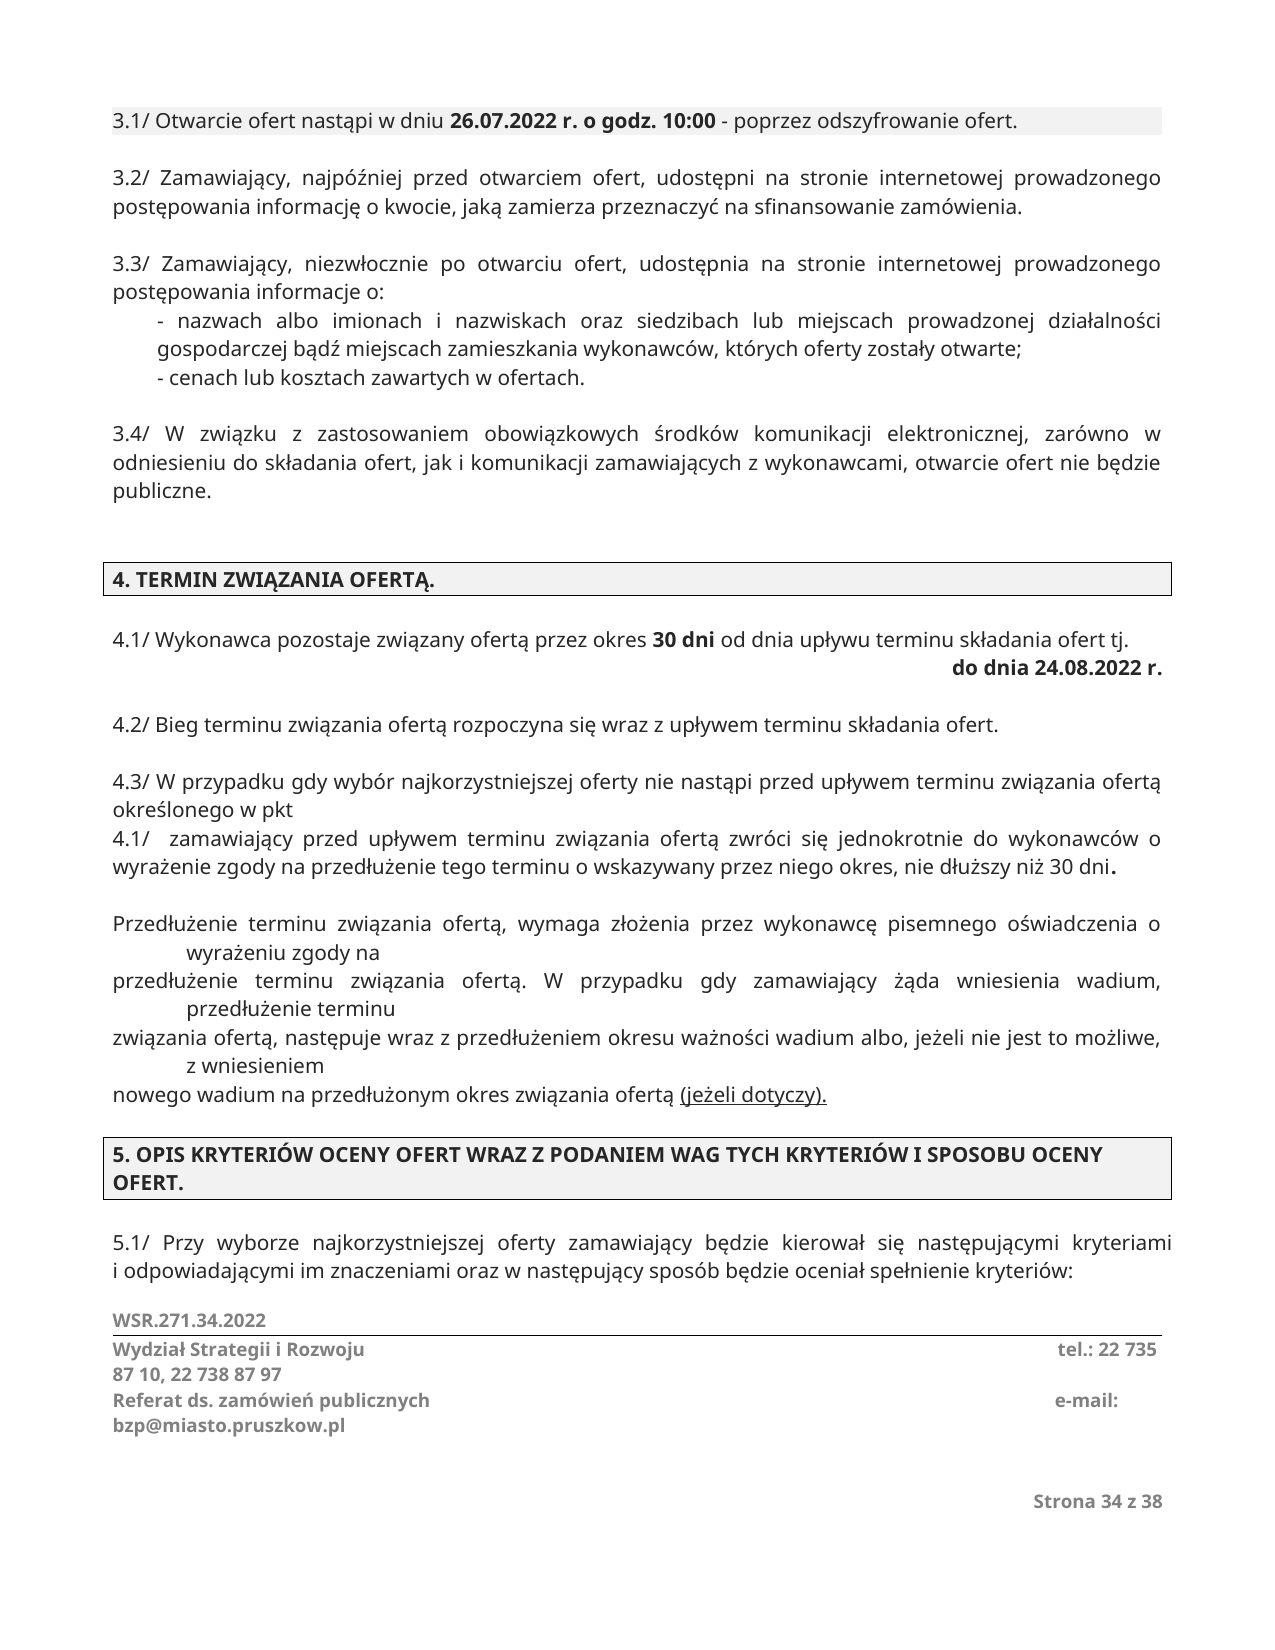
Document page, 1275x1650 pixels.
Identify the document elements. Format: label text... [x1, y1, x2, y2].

text Przedłużenie terminu związania ofertą, wymaga złożenia przez wykonawcę pisemnego oświadczenia o wyrażeniu zgody na [112, 909, 1162, 966]
text do dnia 24.08.2022 r. [112, 653, 1162, 682]
text związania ofertą, następuje wraz z przedłużeniem okresu ważności wadium albo, jeżeli nie jest to możliwe, z wniesieniem [112, 1023, 1162, 1080]
text 5. OPIS KRYTERIÓW OCENY OFERT WRAZ Z PODANIEM WAG TYCH KRYTERIÓW I SPOSOBU OCENY OFERT. [104, 1138, 1171, 1199]
text przedłużenie terminu związania ofertą. W przypadku gdy zamawiający żąda wniesienia wadium, przedłużenie terminu [112, 966, 1162, 1023]
text nowego wadium na przedłużonym okres związania ofertą (jeżeli dotyczy). [112, 1080, 1162, 1108]
text 5.1/ Przy wyborze najkorzystniejszej oferty zamawiający będzie kierował się następującymi kryteriami i odpowiadającymi im znaczeniami oraz w następujący sposób będzie oceniał spełnienie kryteriów: [112, 1228, 1174, 1285]
text - cenach lub kosztach zawartych w ofertach. [157, 363, 1162, 391]
text 3.2/ Zamawiający, najpóźniej przed otwarciem ofert, udostępni na stronie internetowej prowadzonego postępowania informację o kwocie, jaką zamierza przeznaczyć na sfinansowanie zamówienia. [112, 163, 1162, 220]
text 3.4/ W związku z zastosowaniem obowiązkowych środków komunikacji elektronicznej, zarówno w odniesieniu do składania ofert, jak i komunikacji zamawiających z wykonawcami, otwarcie ofert nie będzie publiczne. [112, 419, 1162, 505]
text 4.1/ zamawiający przed upływem terminu związania ofertą zwróci się jednokrotnie do wykonawców o wyrażenie zgody na przedłużenie tego terminu o wskazywany przez niego okres, nie dłuższy niż 30 dni. [112, 824, 1162, 881]
text 4.3/ W przypadku gdy wybór najkorzystniejszej oferty nie nastąpi przed upływem terminu związania ofertą określonego w pkt [112, 767, 1162, 824]
text 4.2/ Bieg terminu związania ofertą rozpoczyna się wraz z upływem terminu składania ofert. [112, 710, 1162, 738]
text 4. TERMIN ZWIĄZANIA OFERTĄ. [104, 563, 1171, 595]
text - nazwach albo imionach i nazwiskach oraz siedzibach lub miejscach prowadzonej działalności gospodarczej bądź miejscach zamieszkania wykonawców, których oferty zostały otwarte; [157, 306, 1162, 363]
text 4.1/ Wykonawca pozostaje związany ofertą przez okres 30 dni od dnia upływu terminu składania ofert tj. [112, 625, 1162, 653]
text 3.3/ Zamawiający, niezwłocznie po otwarciu ofert, udostępnia na stronie internetowej prowadzonego postępowania informacje o: [112, 249, 1162, 306]
text 3.1/ Otwarcie ofert nastąpi w dniu 26.07.2022 r. o godz. 10:00 - poprzez odszyfrowanie ofert. [112, 107, 1162, 135]
